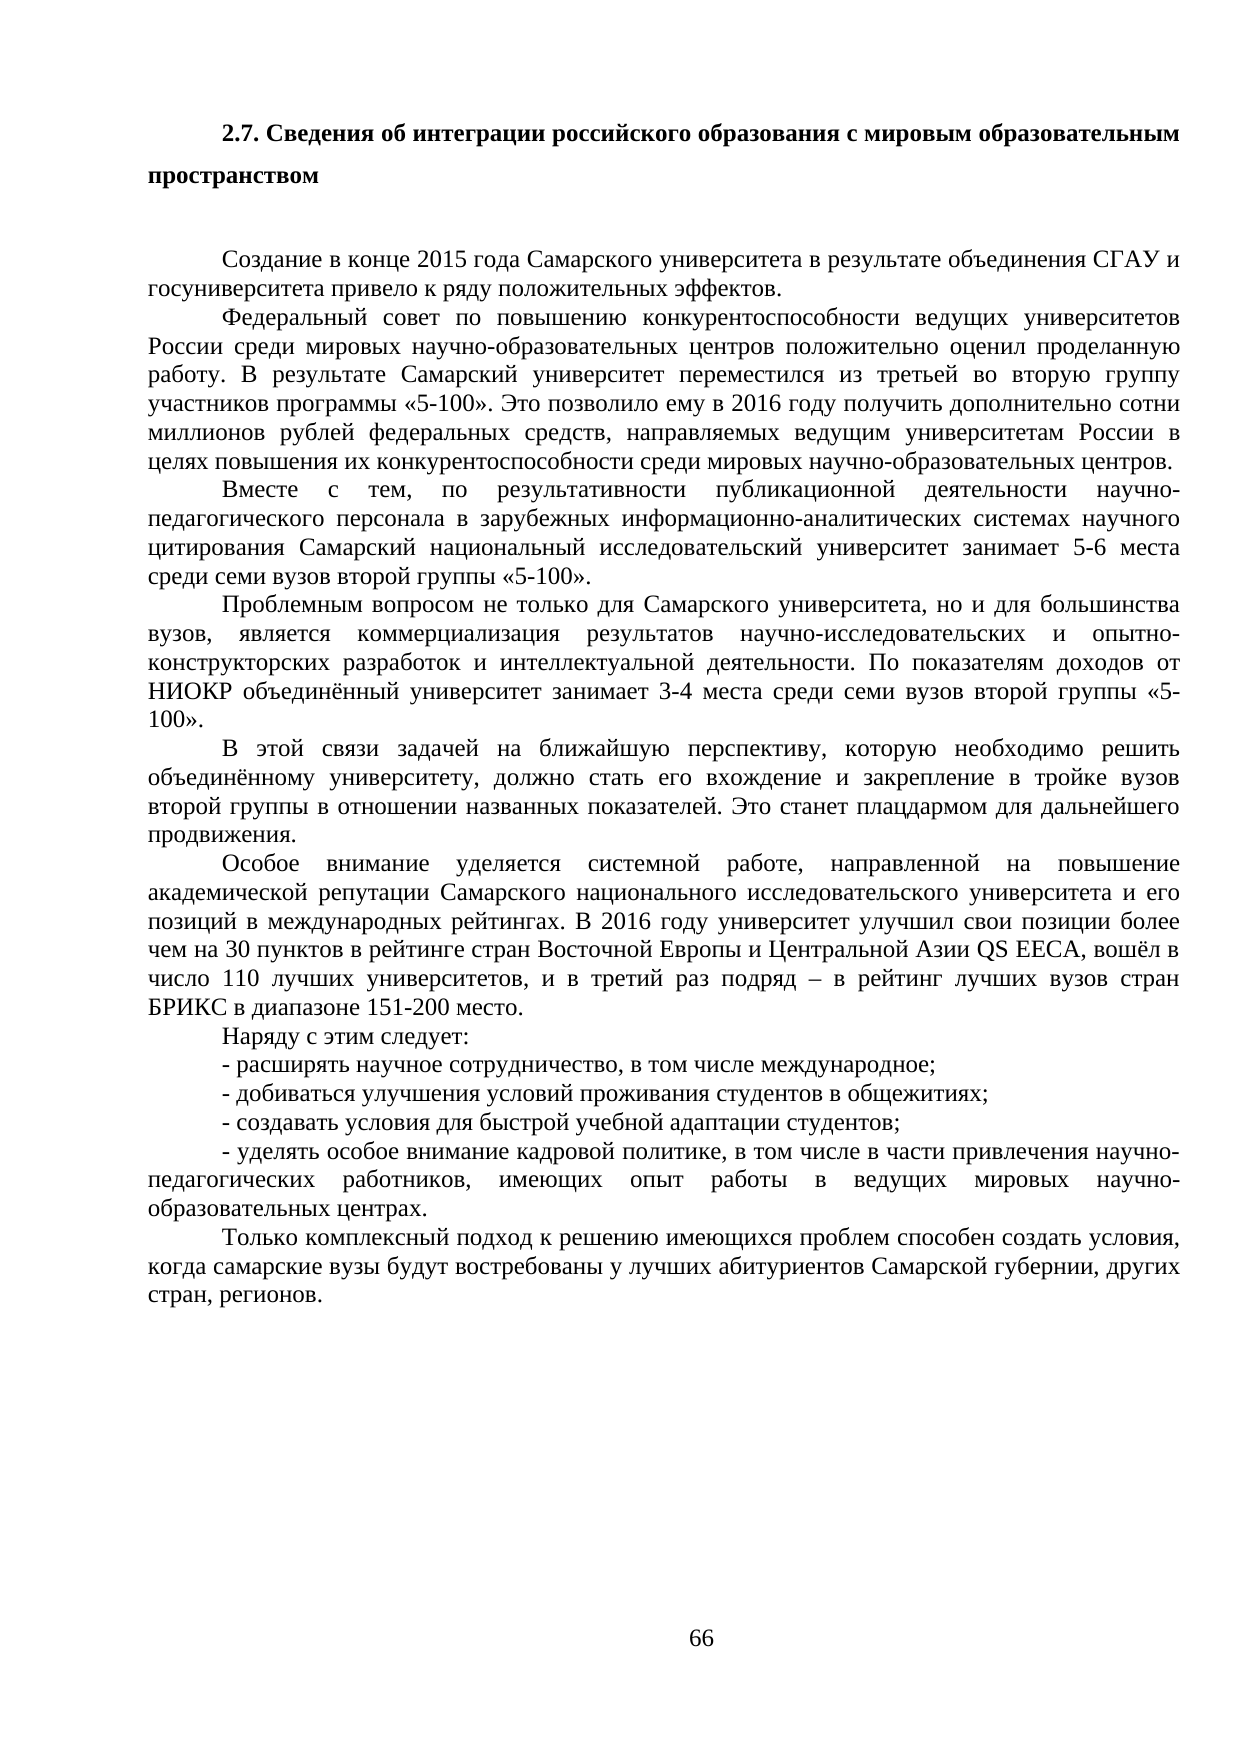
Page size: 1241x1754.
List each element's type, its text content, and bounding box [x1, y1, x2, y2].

text - расширять научное сотрудничество, в том числе международное; [148, 1049, 1181, 1078]
text Федеральный совет по повышению конкурентоспособности ведущих университетов России среди мировых научно-образовательных центров положительно оценил проделанную работу. В результате Самарский университет переместился из третьей во вторую группу участников программы «5-100». Это позволило ему в 2016 году получить дополнительно сотни миллионов рублей федеральных средств, направляемых ведущим университетам России в целях повышения их конкурентоспособности среди мировых научно-образовательных центров. [148, 302, 1181, 474]
text Только комплексный подход к решению имеющихся проблем способен создать условия, когда самарские вузы будут востребованы у лучших абитуриентов Самарской губернии, других стран, регионов. [148, 1222, 1181, 1308]
text - уделять особое внимание кадровой политике, в том числе в части привлечения научно-педагогических работников, имеющих опыт работы в ведущих мировых научно-образовательных центрах. [148, 1136, 1181, 1222]
text В этой связи задачей на ближайшую перспективу, которую необходимо решить объединённому университету, должно стать его вхождение и закрепление в тройке вузов второй группы в отношении названных показателей. Это станет плацдармом для дальнейшего продвижения. [148, 733, 1181, 848]
text - создавать условия для быстрой учебной адаптации студентов; [148, 1107, 1181, 1136]
text Вместе с тем, по результативности публикационной деятельности научно-педагогического персонала в зарубежных информационно-аналитических системах научного цитирования Самарский национальный исследовательский университет занимает 5-6 места среди семи вузов второй группы «5-100». [148, 474, 1181, 589]
text Наряду с этим следует: [148, 1021, 1181, 1049]
text Проблемным вопросом не только для Самарского университета, но и для большинства вузов, является коммерциализация результатов научно-исследовательских и опытно-конструкторских разработок и интеллектуальной деятельности. По показателям доходов от НИОКР объединённый университет занимает 3-4 места среди семи вузов второй группы «5-100». [148, 589, 1181, 733]
subtitle 2.7. Сведения об интеграции российского образования с мировым образовательным пространством [148, 118, 1181, 188]
text - добиваться улучшения условий проживания студентов в общежитиях; [148, 1078, 1181, 1107]
text Создание в конце 2015 года Самарского университета в результате объединения СГАУ и госуниверситета привело к ряду положительных эффектов. [148, 244, 1181, 302]
text Особое внимание уделяется системной работе, направленной на повышение академической репутации Самарского национального исследовательского университета и его позиций в международных рейтингах. В 2016 году университет улучшил свои позиции более чем на 30 пунктов в рейтинге стран Восточной Европы и Центральной Азии QS EECA, вошёл в число 110 лучших университетов, и в третий раз подряд – в рейтинг лучших вузов стран БРИКС в диапазоне 151-200 место. [148, 848, 1181, 1021]
